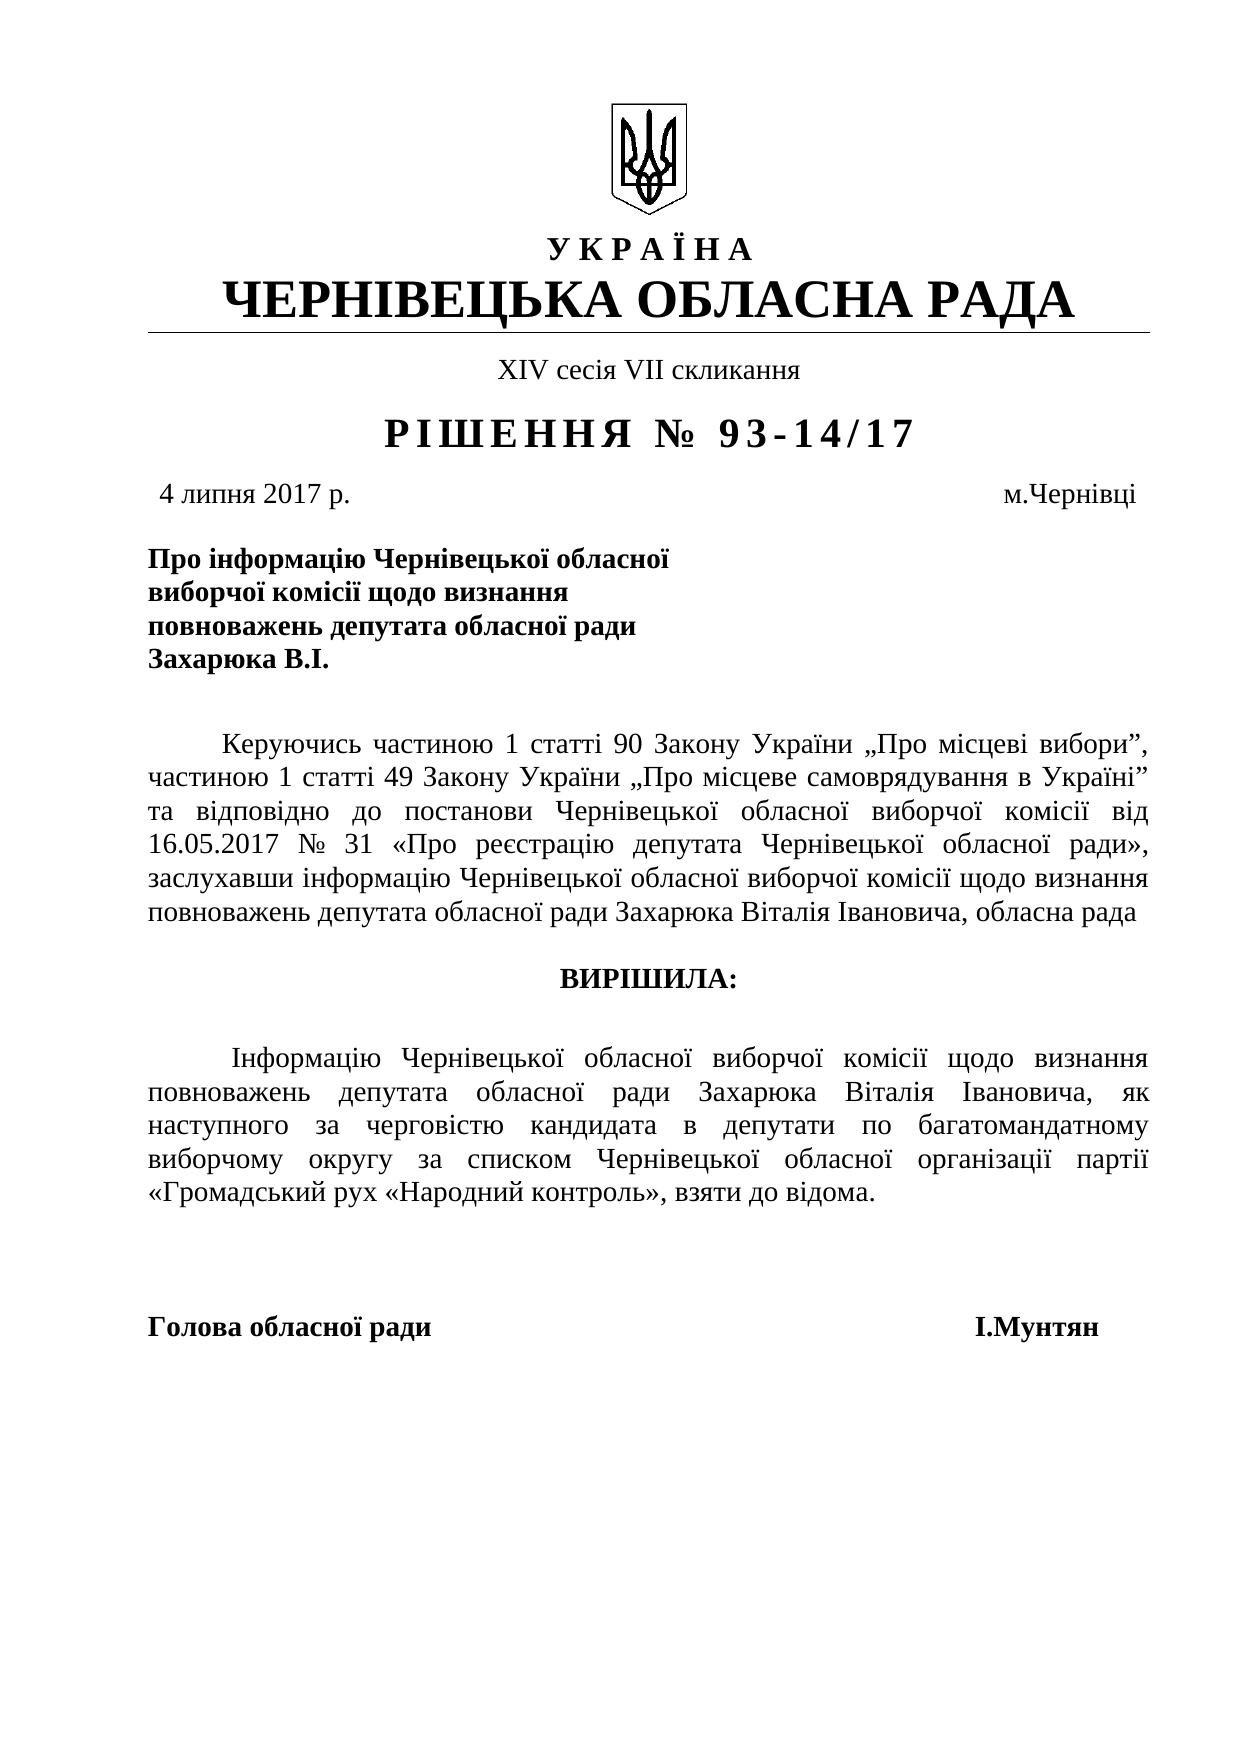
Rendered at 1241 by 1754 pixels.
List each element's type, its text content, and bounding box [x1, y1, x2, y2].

text Керуючись частиною 1 статті 90 Закону України „Про місцеві вибори”, частиною 1 статті 49 Закону України „Про місцеве самоврядування в Україні” та відповідно до постанови Чернівецької обласної виборчої комісії від 16.05.2017 № 31 «Про реєстрацію депутата Чернівецької обласної ради», заслухавши інформацію Чернівецької обласної виборчої комісії щодо визнання повноважень депутата обласної ради Захарюка Віталія Івановича, обласна рада [148, 726, 1150, 927]
text Голова обласної ради І.Мунтян [148, 1309, 1150, 1342]
subtitle ЧЕРНІВЕЦЬКА ОБЛАСНА РАДА [148, 267, 1150, 332]
text Інформацію Чернівецької обласної виборчої комісії щодо визнання повноважень депутата обласної ради Захарюка Віталія Івановича, як наступного за черговістю кандидата в депутати по багатомандатному виборчому округу за списком Чернівецької обласної організації партії «Громадський рух «Народний контроль», взяти до відома. [148, 1040, 1150, 1208]
subtitle ХІV сесія VІІ скликання [148, 352, 1150, 386]
text ВИРІШИЛА: [148, 961, 1150, 994]
subtitle РІШЕННЯ № 93-14/17 [148, 409, 1150, 457]
text Про інформацію Чернівецької обласної виборчої комісії щодо визнання повноважень депутата обласної ради Захарюка В.І. [148, 541, 681, 675]
table_header 4 липня 2017 р. [148, 476, 592, 509]
text У К Р А Ї Н А [148, 217, 1150, 267]
table_header м.Чернівці [592, 476, 1148, 509]
picture [609, 101, 689, 218]
